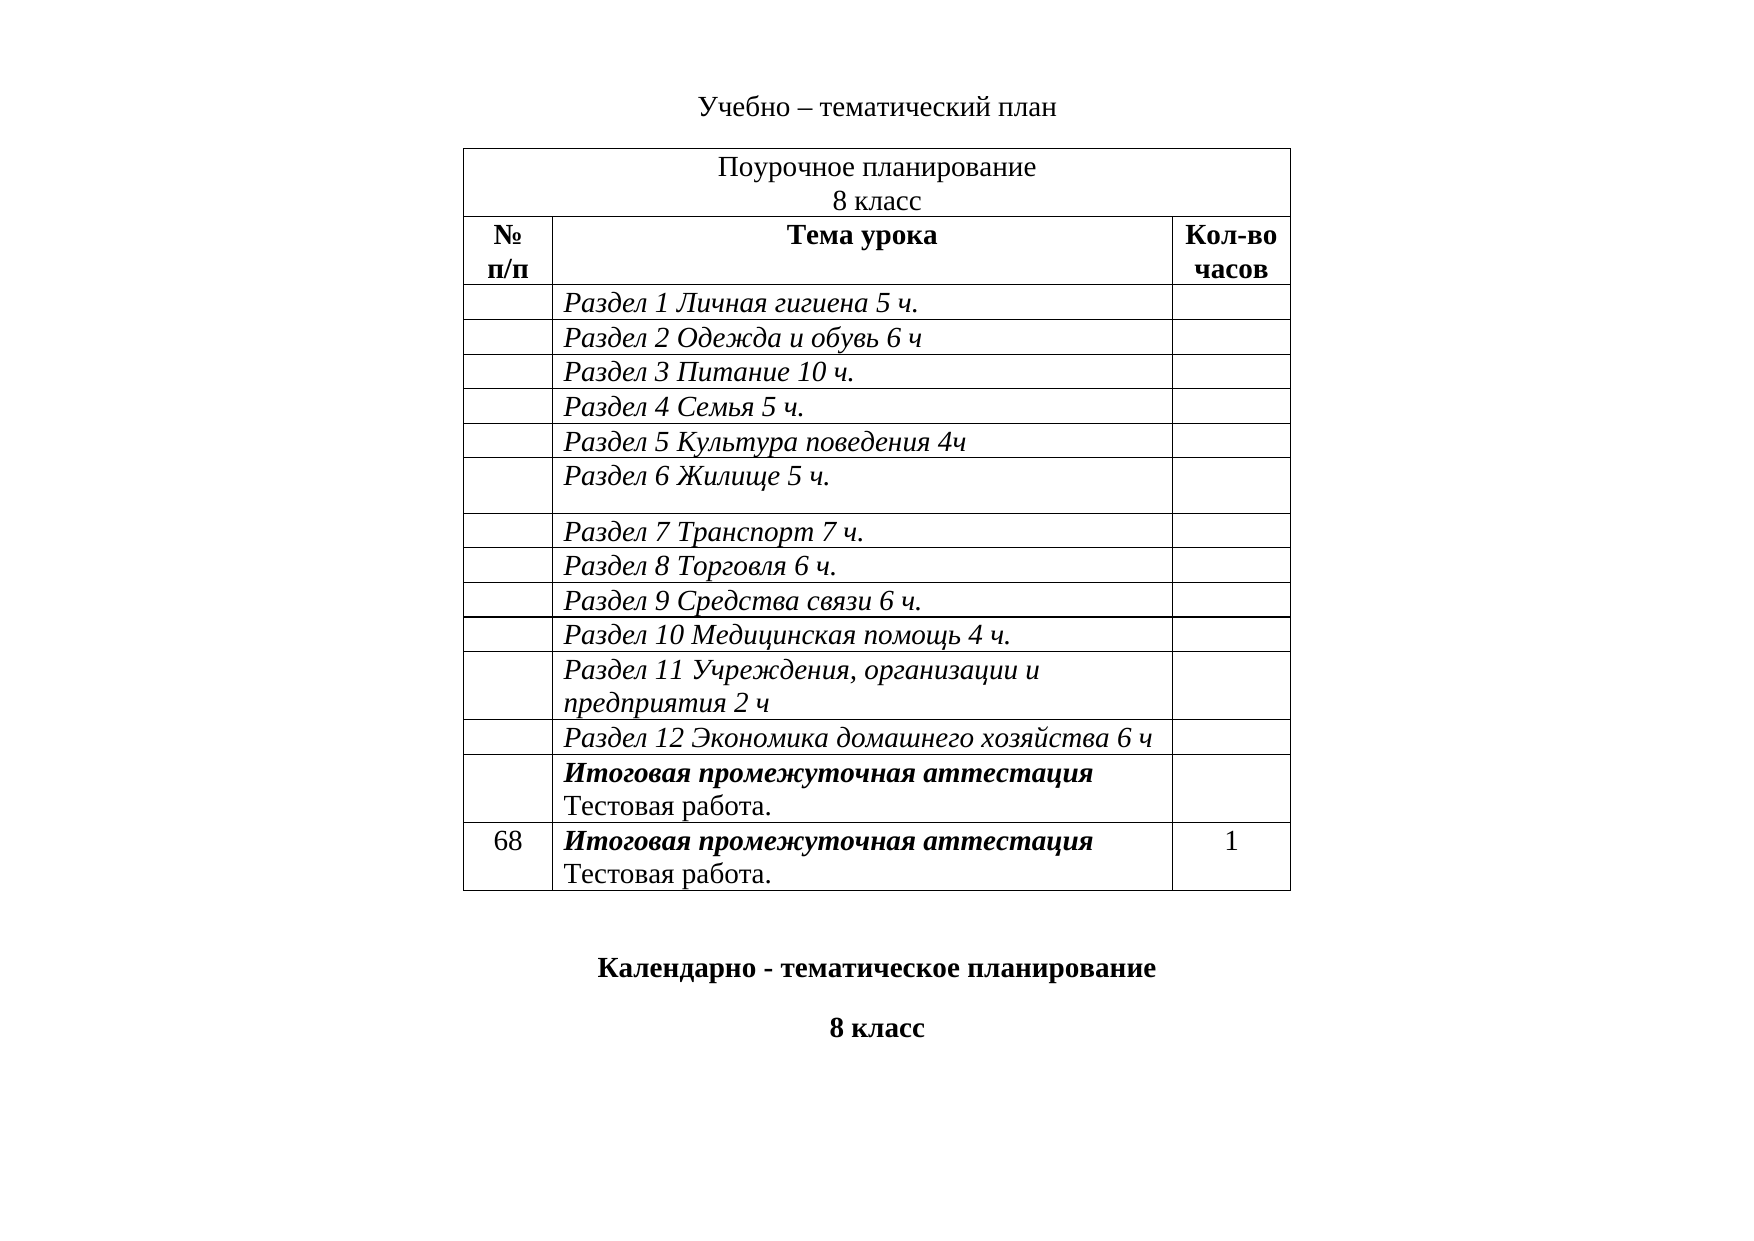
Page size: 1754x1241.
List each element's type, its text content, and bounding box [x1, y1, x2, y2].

table_cell [1173, 458, 1290, 513]
table_cell [464, 458, 552, 513]
table_cell [1173, 720, 1290, 754]
table_cell [464, 355, 552, 388]
table_cell [1173, 514, 1290, 547]
table_cell [1173, 548, 1290, 582]
table_cell 68 [464, 823, 552, 890]
table_cell [1173, 652, 1290, 719]
table_cell [464, 285, 552, 319]
table_cell [1173, 755, 1290, 822]
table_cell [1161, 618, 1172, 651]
text 8 класс [118, 1010, 1636, 1043]
table_cell [1173, 583, 1290, 616]
table_cell Тема урока [553, 217, 1172, 284]
table_cell Кол-во часов [1173, 217, 1290, 284]
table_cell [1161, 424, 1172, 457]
table_cell [464, 583, 552, 616]
table_cell Итоговая промежуточная аттестация Тестовая работа. [553, 823, 1172, 890]
table_cell Раздел 6 Жилище 5 ч. [553, 458, 1172, 513]
table_cell [464, 389, 552, 423]
text Учебно – тематический план [118, 89, 1636, 122]
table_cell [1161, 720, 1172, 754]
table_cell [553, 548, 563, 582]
table_cell [464, 652, 552, 719]
table_cell [464, 755, 552, 822]
text Календарно - тематическое планирование [118, 950, 1636, 984]
table_cell [1173, 285, 1290, 319]
table_cell № п/п [464, 217, 552, 284]
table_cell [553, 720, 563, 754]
table_cell [464, 548, 552, 582]
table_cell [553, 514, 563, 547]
table_cell [464, 720, 552, 754]
table_cell Раздел 1 Личная гигиена 5 ч. [553, 285, 1172, 319]
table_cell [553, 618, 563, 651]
table_cell [464, 514, 552, 547]
table_cell Итоговая промежуточная аттестация Тестовая работа. [553, 755, 1172, 822]
table_cell [464, 424, 552, 457]
table_header Поурочное планирование 8 класс [464, 149, 1290, 216]
table_cell [1173, 355, 1290, 388]
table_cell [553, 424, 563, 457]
table_cell [1173, 618, 1290, 651]
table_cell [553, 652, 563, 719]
table_cell [464, 320, 552, 353]
table_cell [1173, 424, 1290, 457]
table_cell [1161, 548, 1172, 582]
table_cell Раздел 2 Одежда и обувь 6 ч [553, 320, 1172, 353]
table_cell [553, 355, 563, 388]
table_cell 1 [1173, 823, 1290, 890]
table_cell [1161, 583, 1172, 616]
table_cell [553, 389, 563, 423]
table_cell [1173, 389, 1290, 423]
table_cell [1173, 320, 1290, 353]
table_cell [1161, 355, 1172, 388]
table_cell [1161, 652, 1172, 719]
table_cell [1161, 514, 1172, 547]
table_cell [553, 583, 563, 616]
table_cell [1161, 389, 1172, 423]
table_cell [464, 618, 552, 651]
